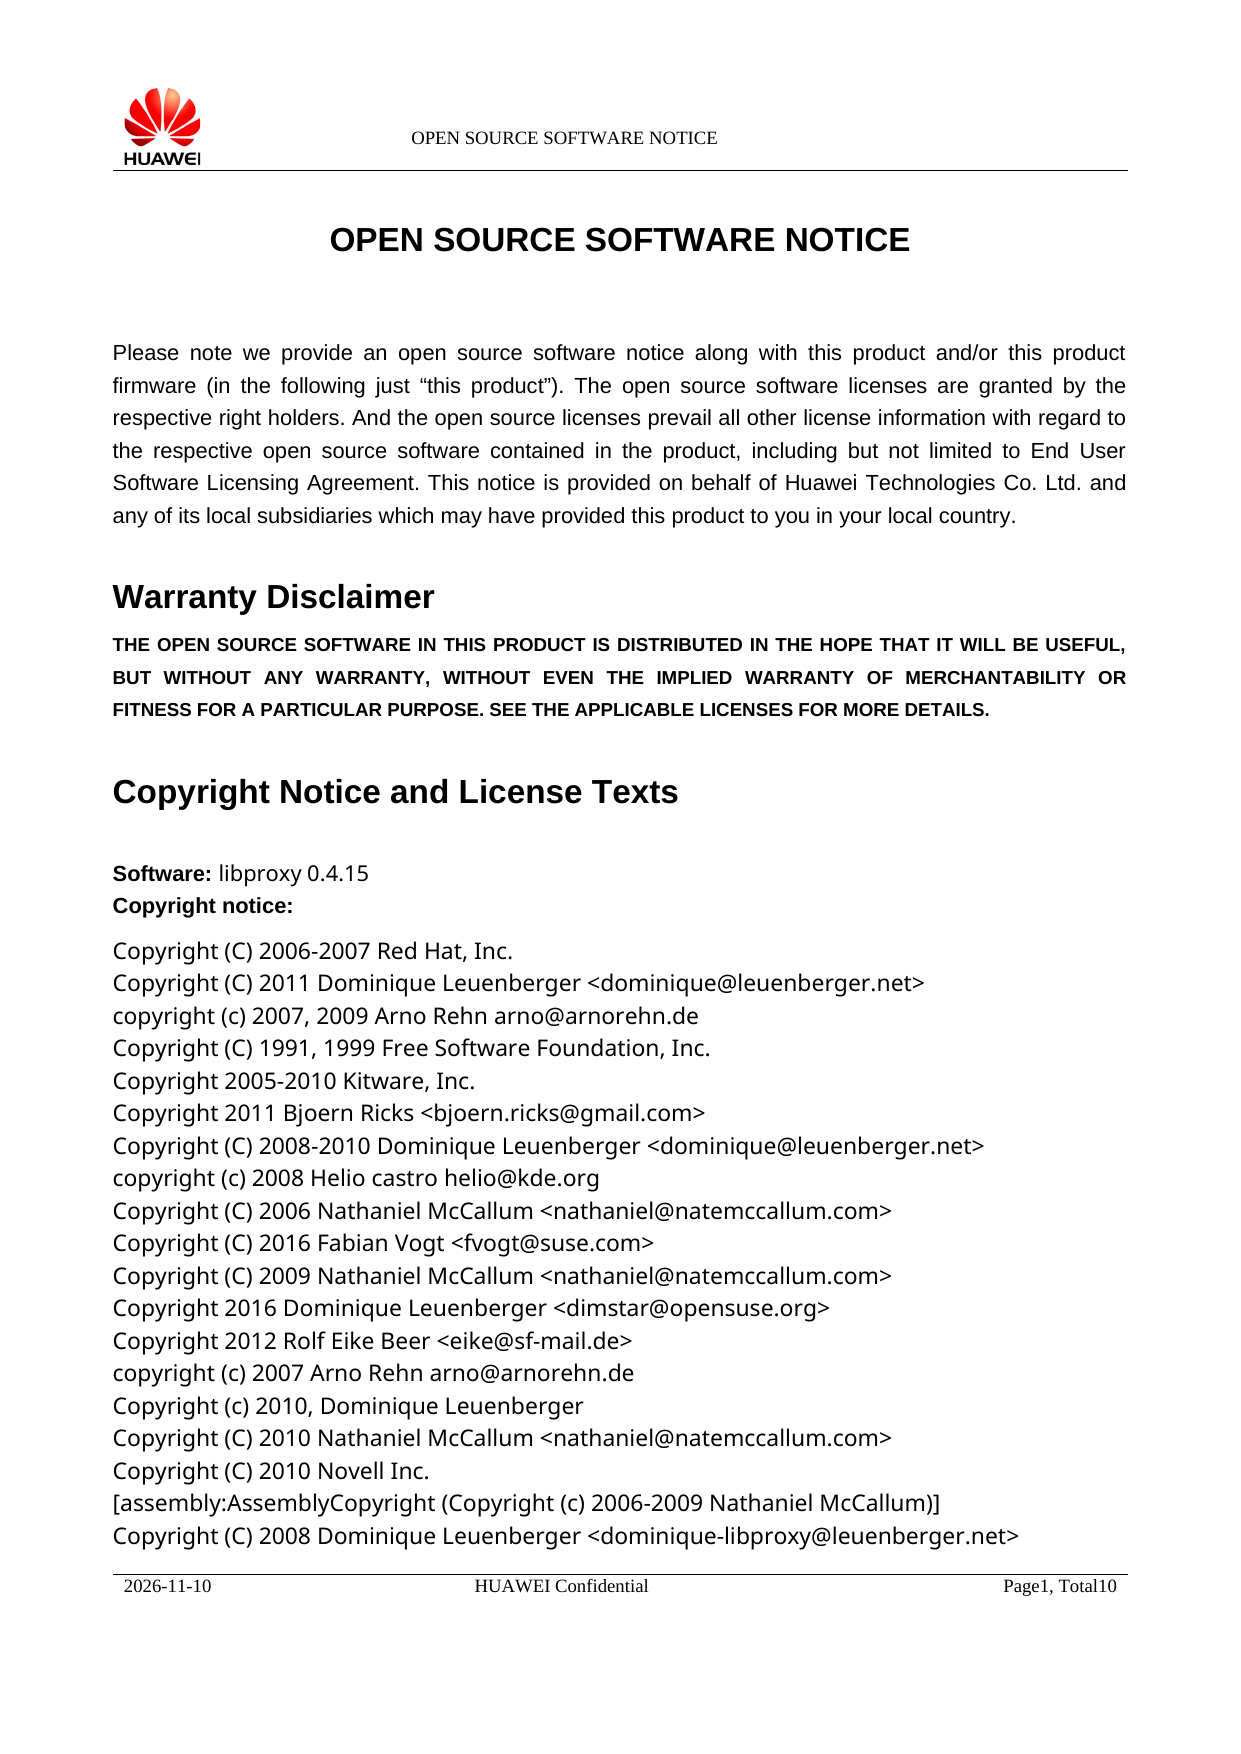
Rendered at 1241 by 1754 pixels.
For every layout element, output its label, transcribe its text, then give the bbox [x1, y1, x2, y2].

text The open source software in this product is distributed in the hope that it will be useful, but WITHOUT ANY WARRANTY, without even the implied warranty of MERCHANTABILITY or FITNESS FOR A PARTICULAR PURPOSE. See the applicable licenses for more details. [112, 629, 1128, 726]
text OPEN SOURCE SOFTWARE NOTICE [112, 206, 1128, 271]
text Warranty Disclaimer [112, 564, 1128, 629]
picture [124, 88, 201, 165]
title Software: libproxy 0.4.15 [112, 856, 1128, 889]
text Please note we provide an open source software notice along with this product and/or this product firmware (in the following just “this product”). The open source software licenses are granted by the respective right holders. And the open source licenses prevail all other license information with regard to the respective open source software contained in the product, including but not limited to End User Software Licensing Agreement. This notice is provided on behalf of Huawei Technologies Co. Ltd. and any of its local subsidiaries which may have provided this product to you in your local country. [112, 336, 1128, 531]
text Copyright Notice and License Texts [112, 759, 1128, 824]
text Copyright notice: [112, 889, 1128, 921]
